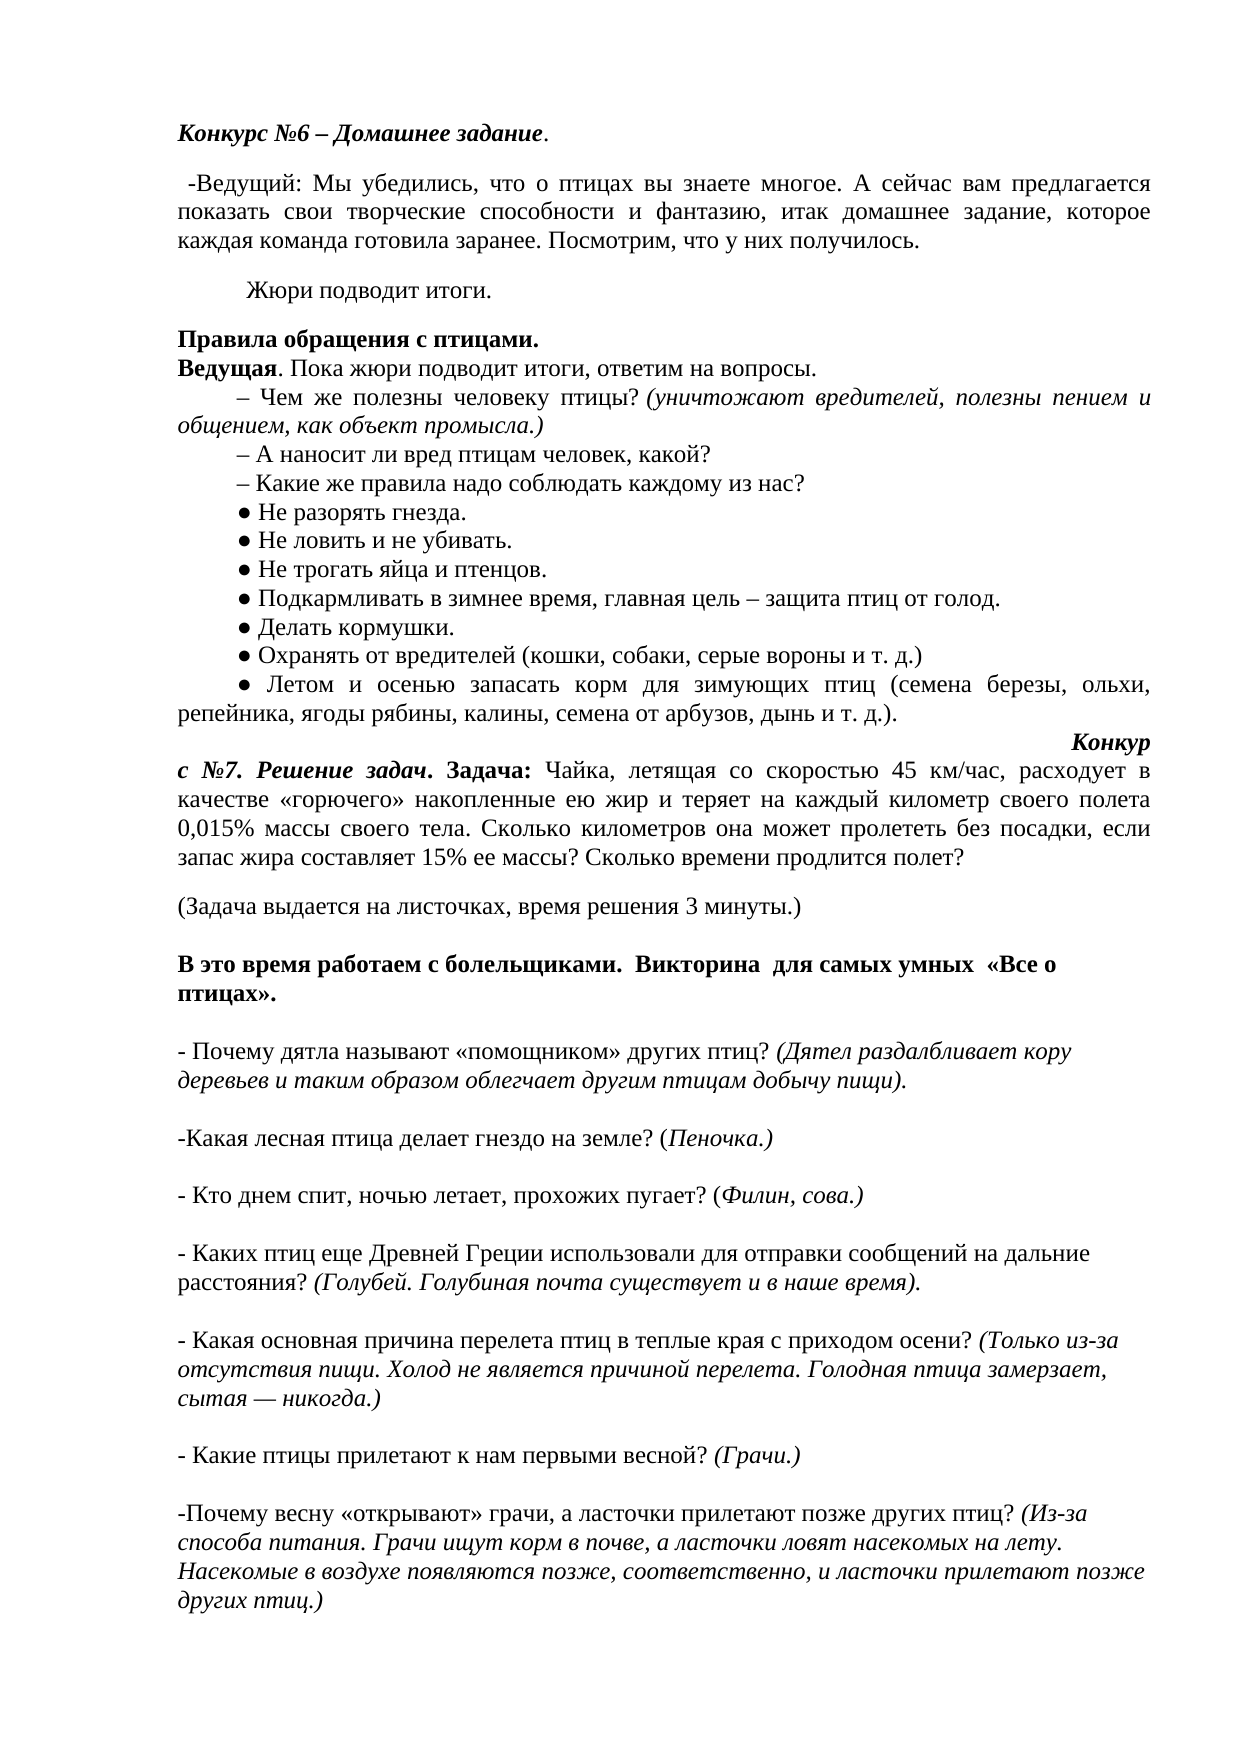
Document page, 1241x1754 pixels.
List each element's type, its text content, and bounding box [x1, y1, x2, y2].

subtitle В это время работаем с болельщиками. Викторина для самых умных «Все о птицах». [177, 949, 1152, 1007]
text ● Подкармливать в зимнее время, главная цель – защита птиц от голод. [177, 583, 1152, 612]
text Правила обращения с птицами. [177, 324, 1152, 353]
text ● Не ловить и не убивать. [177, 526, 1152, 554]
text ● Охранять от вредителей (кошки, собаки, серые вороны и т. д.) [177, 641, 1152, 669]
text - Какие птицы прилетают к нам первыми весной? (Грачи.) [177, 1441, 1152, 1469]
text (Задача выдается на листочках, время решения 3 минуты.) [177, 891, 1152, 920]
text -Ведущий: Мы убедились, что о птицах вы знаете многое. А сейчас вам предлагается показать свои творческие способности и фантазию, итак домашнее задание, которое каждая команда готовила заранее. Посмотрим, что у них получилось. [177, 168, 1152, 254]
text – Какие же правила надо соблюдать каждому из нас? [177, 468, 1152, 497]
text ● Летом и осенью запасать корм для зимующих птиц (семена березы, ольхи, репейника, ягоды рябины, калины, семена от арбузов, дынь и т. д.). [177, 669, 1152, 727]
text Конкурс №6 – Домашнее задание. [177, 118, 1152, 147]
text ● Не трогать яйца и птенцов. [177, 554, 1152, 583]
text - Почему дятла называют «помощником» других птиц? (Дятел раздалбливает кору деревьев и таким образом облегчает другим птицам добычу пищи). [177, 1036, 1152, 1093]
text Жюри подводит итоги. [177, 275, 1152, 303]
text -Почему весну «открывают» грачи, а ласточки прилетают позже других птиц? (Из-за способа питания. Грачи ищут корм в почве, а ласточки ловят насекомых на лету. Насекомые в воздухе появляются позже, соответственно, и ласточки прилетают позже других птиц.) [177, 1498, 1152, 1613]
text - Какая основная причина перелета птиц в теплые края с приходом осени? (Только из-за отсутствия пищи. Холод не является причиной перелета. Голодная птица замерзает, сытая — никогда.) [177, 1325, 1152, 1411]
text ● Делать кормушки. [177, 612, 1152, 641]
text Конкурс №7. Решение задач. Задача: Чайка, летящая со скоростью 45 км/час, расходует в качестве «горючего» накопленные ею жир и теряет на каждый километр своего полета 0,015% массы своего тела. Сколько километров она может пролететь без посадки, если запас жира составляет 15% ее массы? Сколько времени продлится полет? [177, 727, 1152, 871]
text – А наносит ли вред птицам человек, какой? [177, 439, 1152, 468]
text - Кто днем спит, ночью летает, прохожих пугает? (Филин, сова.) [177, 1181, 1152, 1209]
text ● Не разорять гнезда. [177, 497, 1152, 526]
text - Каких птиц еще Древней Греции использовали для отправки сообщений на дальние расстояния? (Голубей. Голубиная почта существует и в наше время). [177, 1238, 1152, 1296]
text Ведущая. Пока жюри подводит итоги, ответим на вопросы. [177, 353, 1152, 382]
text – Чем же полезны человеку птицы? (уничтожают вредителей, полезны пением и общением, как объект промысла.) [177, 382, 1152, 439]
text -Какая лесная птица делает гнездо на земле? (Пеночка.) [177, 1123, 1152, 1151]
